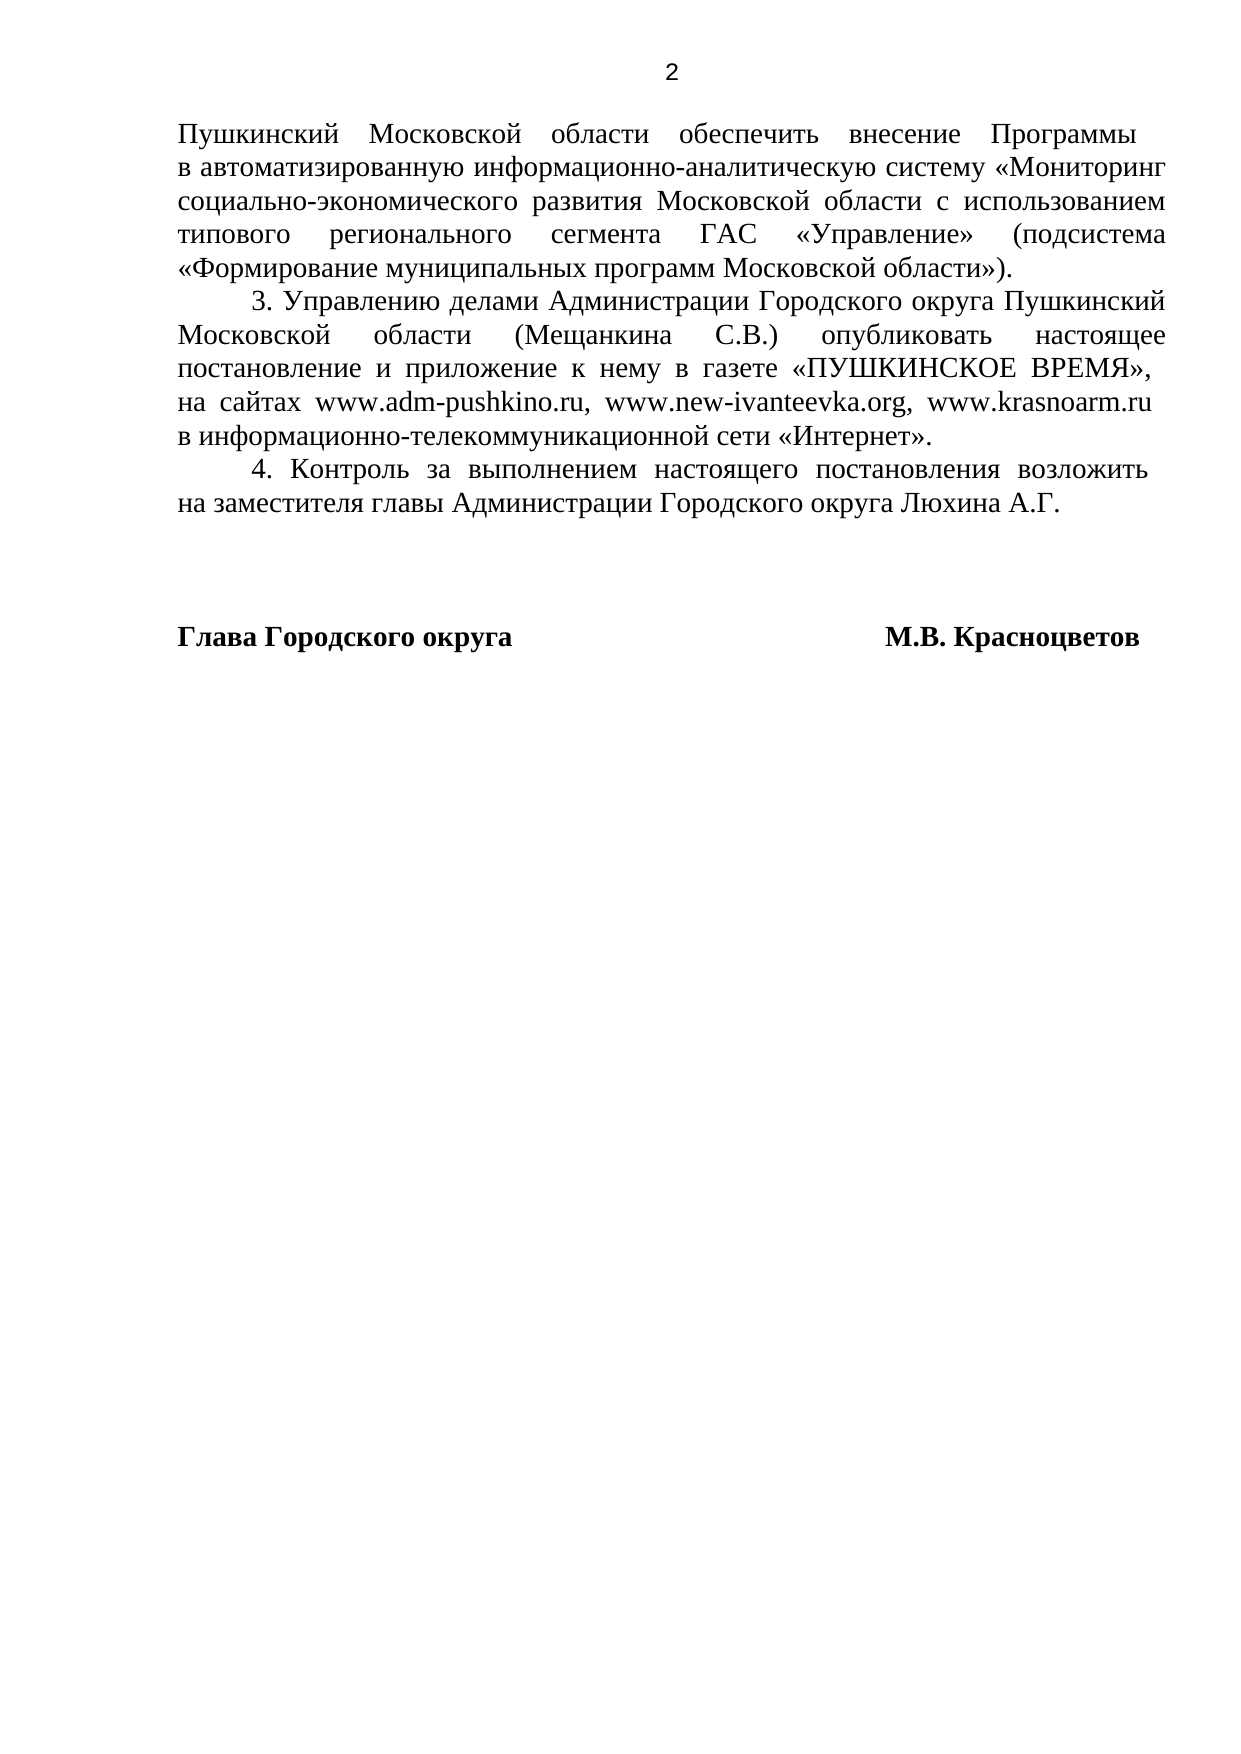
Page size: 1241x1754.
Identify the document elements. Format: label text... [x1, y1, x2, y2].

text Глава Городского округа М.В. Красноцветов [177, 619, 1166, 652]
text 4. Контроль за выполнением настоящего постановления возложить на заместителя главы Администрации Городского округа Люхина А.Г. [177, 451, 1166, 518]
text 3. Управлению делами Администрации Городского округа Пушкинский Московской области (Мещанкина С.В.) опубликовать настоящее постановление и приложение к нему в газете «ПУШКИНСКОЕ ВРЕМЯ», на сайтах www.adm-pushkino.ru, www.new-ivanteevka.org, www.krasnoarm.ru в информационно-телекоммуникационной сети «Интернет». [177, 283, 1166, 451]
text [177, 116, 1166, 283]
